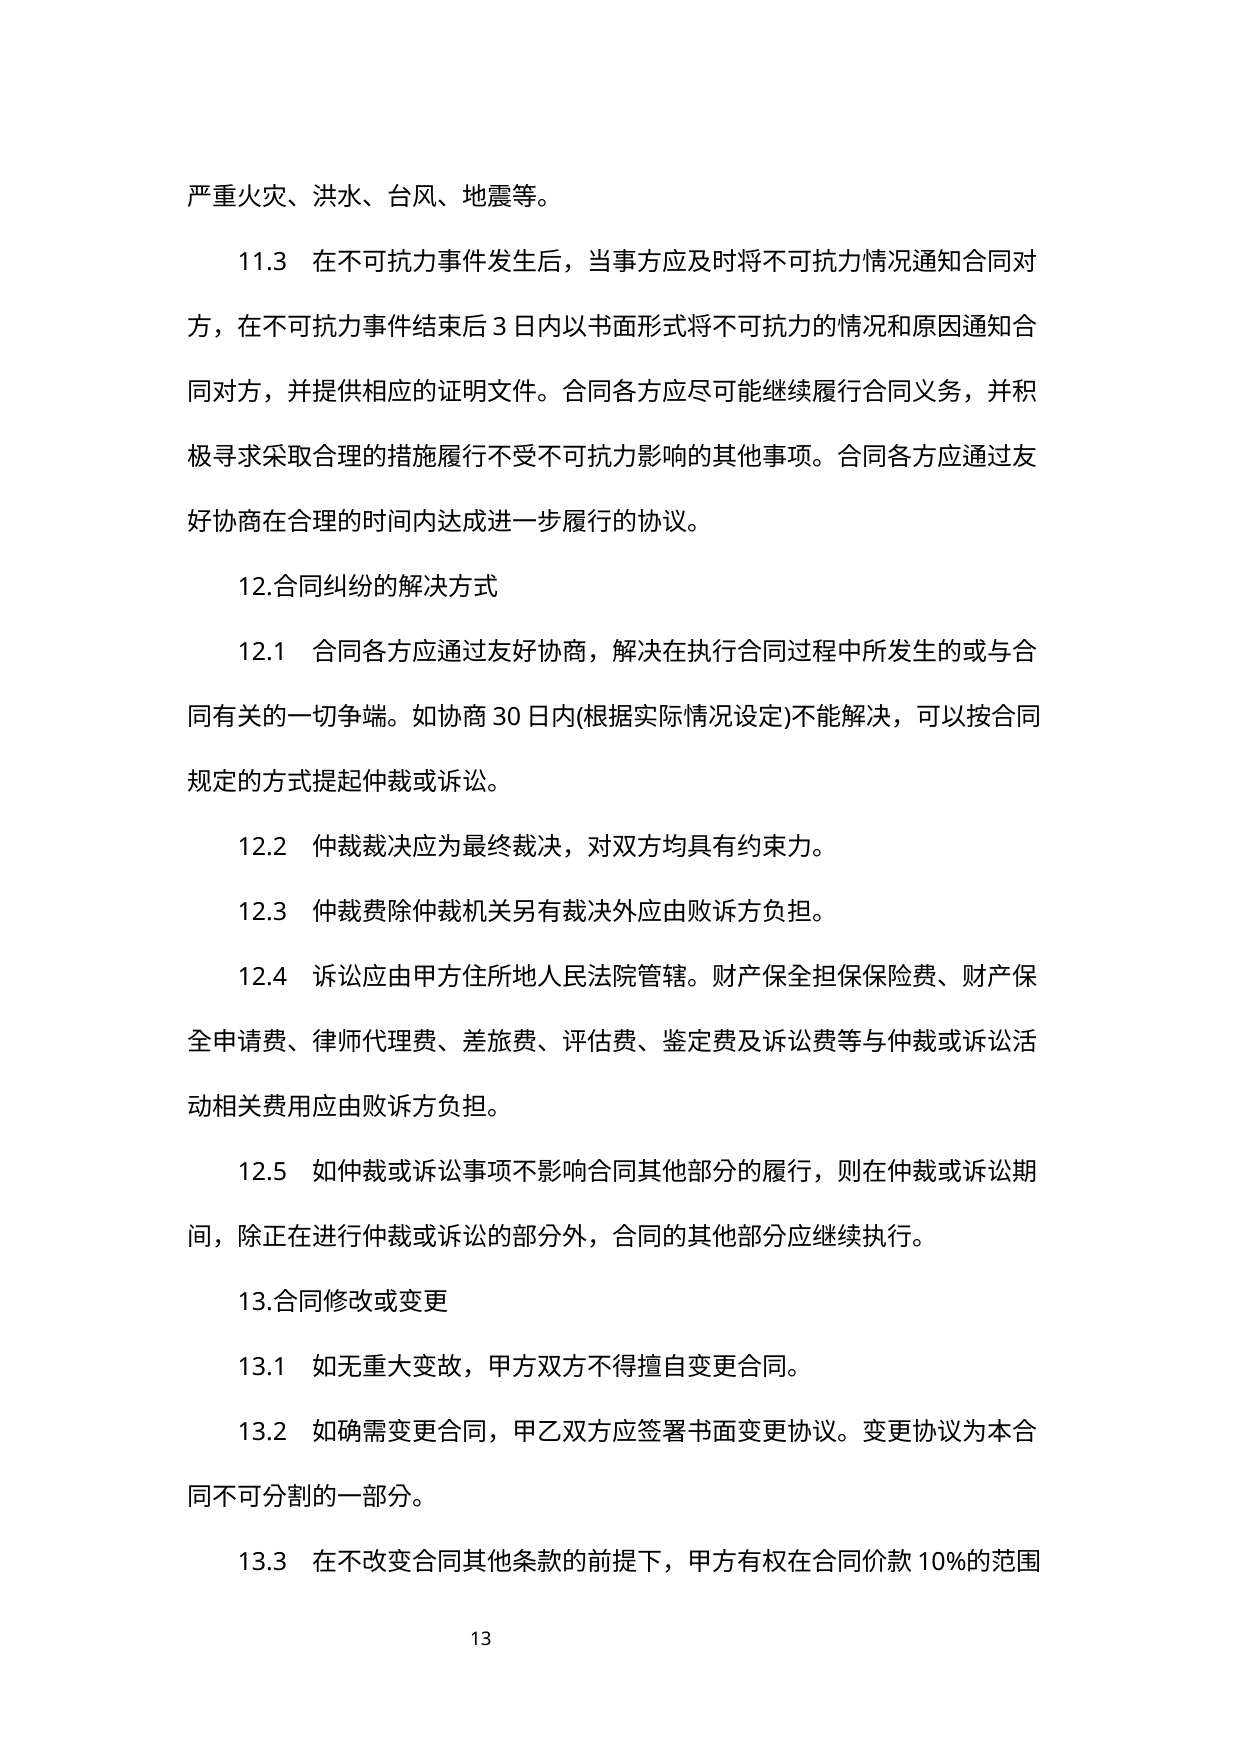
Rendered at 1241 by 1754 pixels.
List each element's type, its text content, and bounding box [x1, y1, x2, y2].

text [187, 162, 1053, 227]
text 12.3 仲裁费除仲裁机关另有裁决外应由败诉方负担。 [187, 877, 1053, 942]
text 12.4 诉讼应由甲方住所地人民法院管辖。财产保全担保保险费、财产保全申请费、律师代理费、差旅费、评估费、鉴定费及诉讼费等与仲裁或诉讼活动相关费用应由败诉方负担。 [187, 942, 1053, 1137]
text 13.1 如无重大变故，甲方双方不得擅自变更合同。 [187, 1332, 1053, 1397]
text 11.3 在不可抗力事件发生后，当事方应及时将不可抗力情况通知合同对方，在不可抗力事件结束后3日内以书面形式将不可抗力的情况和原因通知合同对方，并提供相应的证明文件。合同各方应尽可能继续履行合同义务，并积极寻求采取合理的措施履行不受不可抗力影响的其他事项。合同各方应通过友好协商在合理的时间内达成进一步履行的协议。 [187, 227, 1053, 552]
text 12.合同纠纷的解决方式 [187, 552, 1053, 617]
text 12.1 合同各方应通过友好协商，解决在执行合同过程中所发生的或与合同有关的一切争端。如协商30日内(根据实际情况设定)不能解决，可以按合同规定的方式提起仲裁或诉讼。 [187, 617, 1053, 812]
text 12.2 仲裁裁决应为最终裁决，对双方均具有约束力。 [187, 812, 1053, 877]
text 13.合同修改或变更 [187, 1267, 1053, 1332]
text 13.2 如确需变更合同，甲乙双方应签署书面变更协议。变更协议为本合同不可分割的一部分。 [187, 1397, 1053, 1527]
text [187, 1527, 1053, 1592]
text 12.5 如仲裁或诉讼事项不影响合同其他部分的履行，则在仲裁或诉讼期间，除正在进行仲裁或诉讼的部分外，合同的其他部分应继续执行。 [187, 1137, 1053, 1267]
